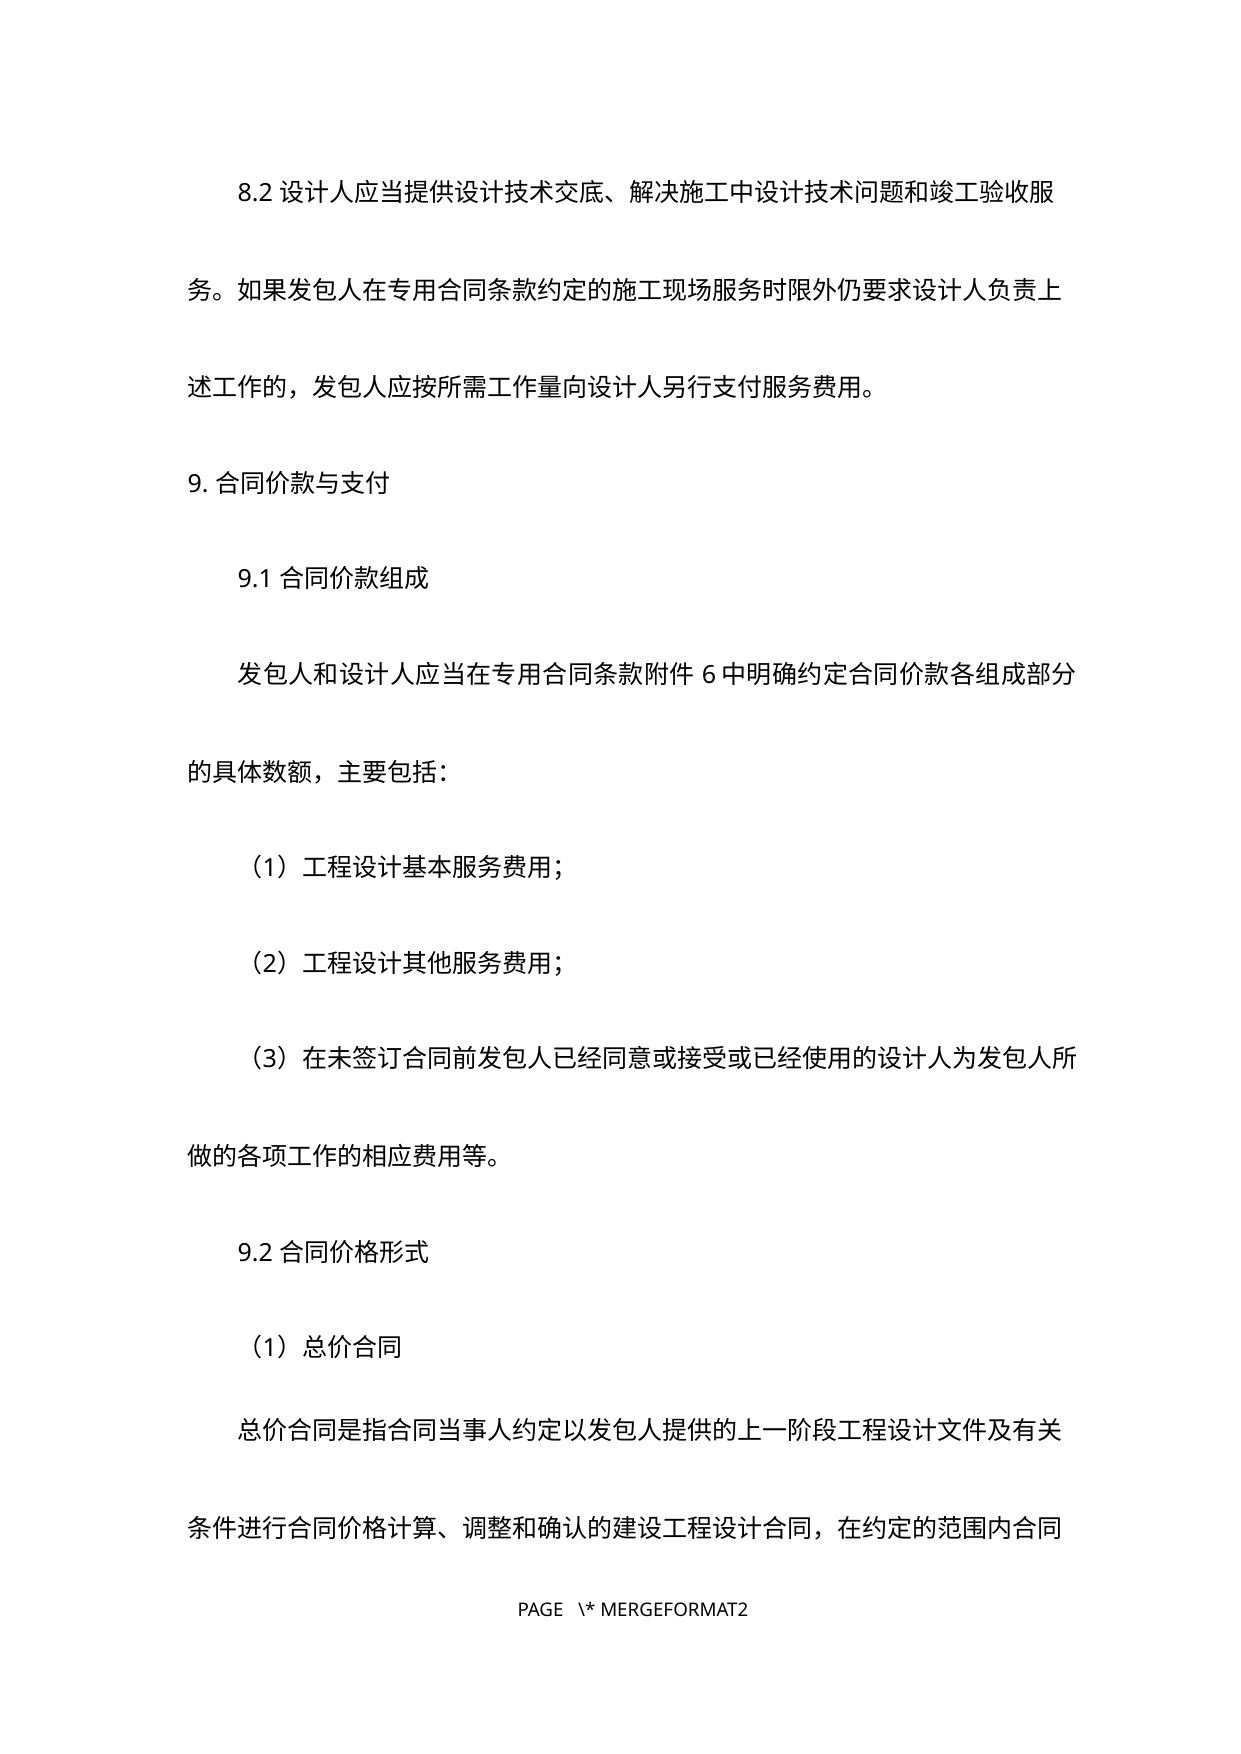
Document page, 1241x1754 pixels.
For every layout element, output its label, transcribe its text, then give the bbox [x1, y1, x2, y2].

text （3）在未签订合同前发包人已经同意或接受或已经使用的设计人为发包人所做的各项工作的相应费用等。 [187, 1024, 1078, 1187]
subtitle 9.2 合同价格形式 [187, 1218, 1078, 1283]
subtitle （2）工程设计其他服务费用； [187, 929, 1078, 994]
subtitle 发包人和设计人应当在专用合同条款附件6中明确约定合同价款各组成部分的具体数额，主要包括： [187, 640, 1078, 803]
text 8.2 设计人应当提供设计技术交底、解决施工中设计技术问题和竣工验收服务。如果发包人在专用合同条款约定的施工现场服务时限外仍要求设计人负责上述工作的，发包人应按所需工作量向设计人另行支付服务费用。 [187, 158, 1078, 418]
text （1）总价合同 [187, 1313, 1078, 1378]
subtitle 9. 合同价款与支付 [187, 449, 1078, 514]
subtitle （1）工程设计基本服务费用； [187, 833, 1078, 898]
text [187, 1396, 1078, 1559]
subtitle 9.1 合同价款组成 [187, 544, 1078, 609]
